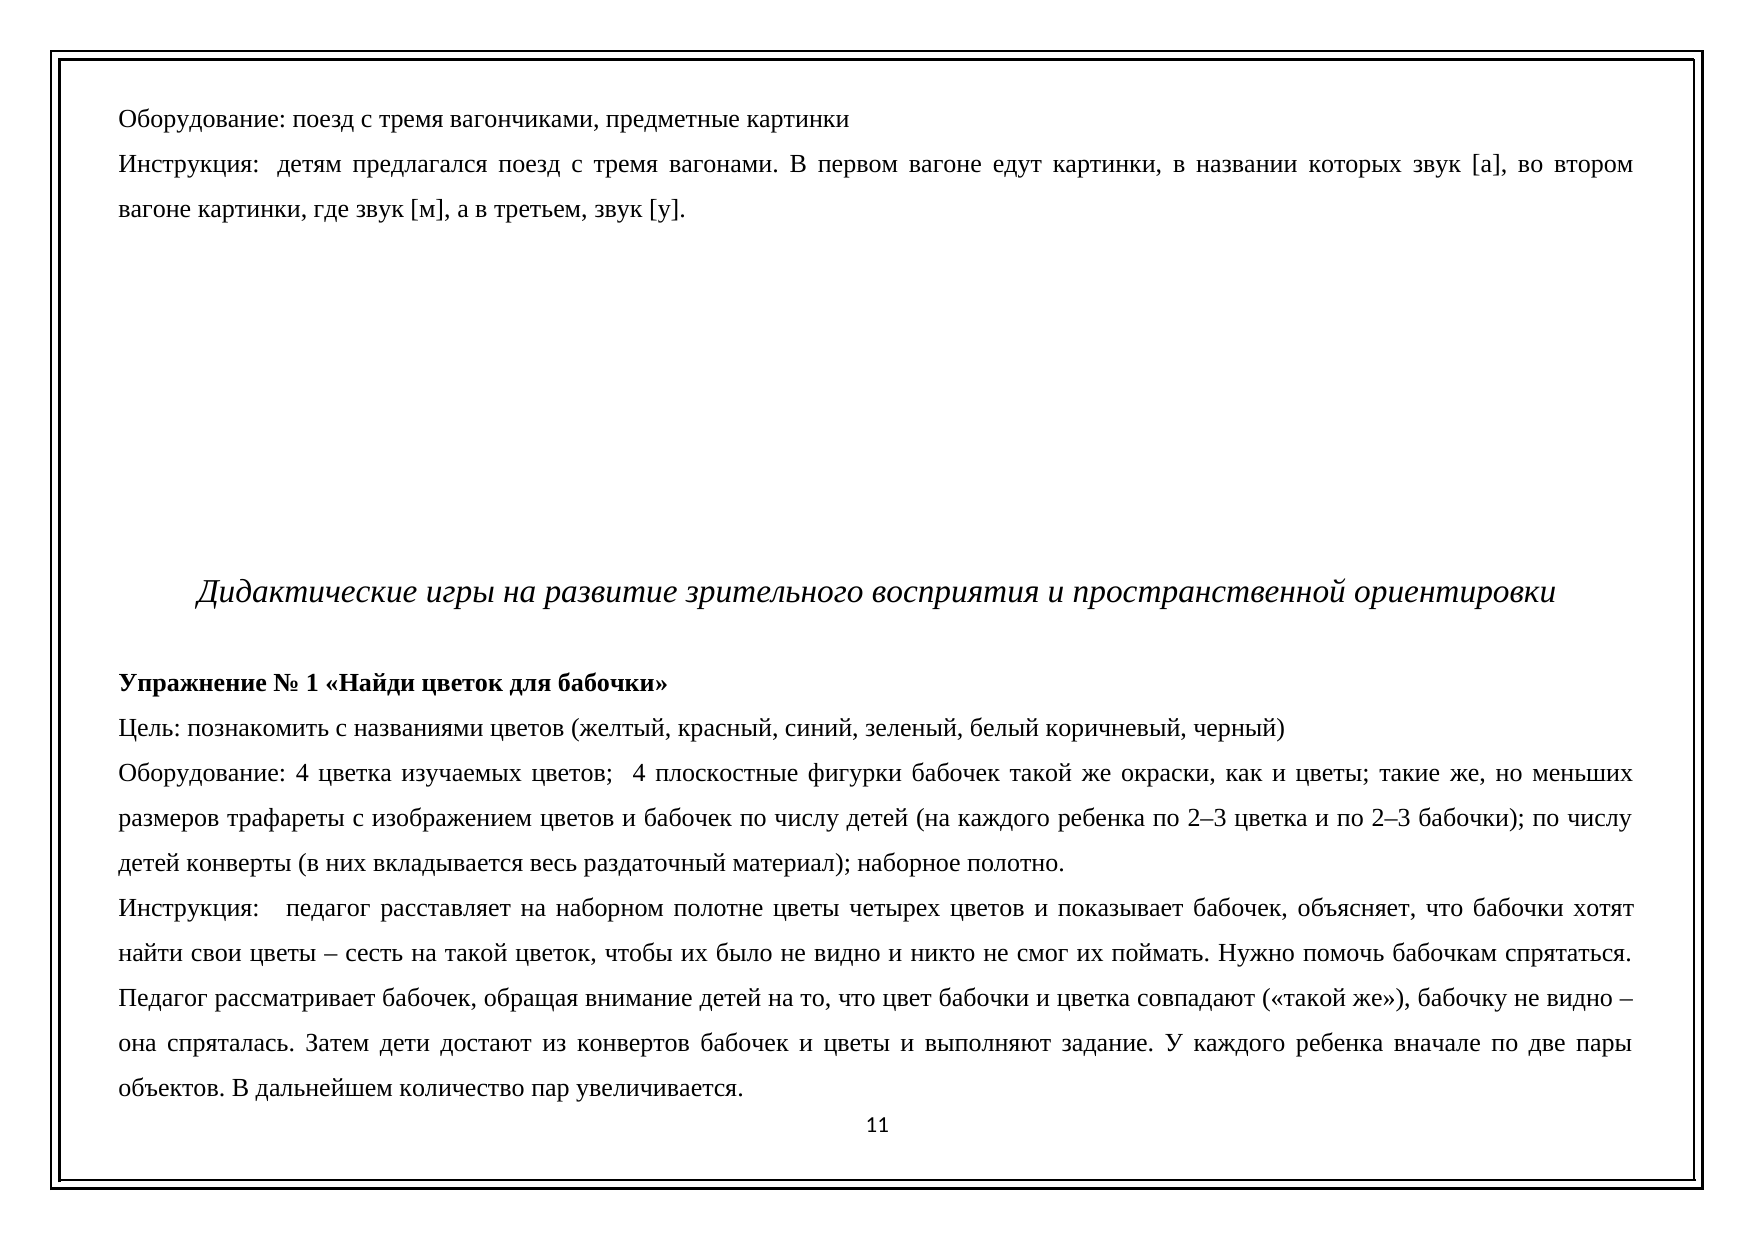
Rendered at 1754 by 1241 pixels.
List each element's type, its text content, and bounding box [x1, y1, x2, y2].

text Инструкция: детям предлагался поезд с тремя вагонами. В первом вагоне едут картинки, в названии которых звук [а], во втором вагоне картинки, где звук [м], а в третьем, звук [у]. [118, 148, 1636, 223]
text Цель: познакомить с названиями цветов (желтый, красный, синий, зеленый, белый коричневый, черный) [118, 712, 1636, 742]
text Инструкция: педагог расставляет на наборном полотне цветы четырех цветов и показывает бабочек, объясняет, что бабочки хотят найти свои цветы – сесть на такой цветок, чтобы их было не видно и никто не смог их поймать. Нужно помочь бабочкам спрятаться. Педагог рассматривает бабочек, обращая внимание детей на то, что цвет бабочки и цветка совпадают («такой же»), бабочку не видно – она спряталась. Затем дети достают из конвертов бабочек и цветы и выполняют задание. У каждого ребенка вначале по две пары объектов. В дальнейшем количество пар увеличивается. [118, 892, 1636, 1102]
text Оборудование: поезд с тремя вагончиками, предметные картинки [118, 103, 1636, 133]
list Дидактические игры на развитие зрительного восприятия и пространственной ориентировки [118, 571, 1636, 609]
text Упражнение № 1 «Найди цветок для бабочки» [118, 667, 1636, 697]
text Оборудование: 4 цветка изучаемых цветов; 4 плоскостные фигурки бабочек такой же окраски, как и цветы; такие же, но меньших размеров трафареты с изображением цветов и бабочек по числу детей (на каждого ребенка по 2–3 цветка и по 2–3 бабочки); по числу детей конверты (в них вкладывается весь раздаточный материал); наборное полотно. [118, 757, 1636, 877]
